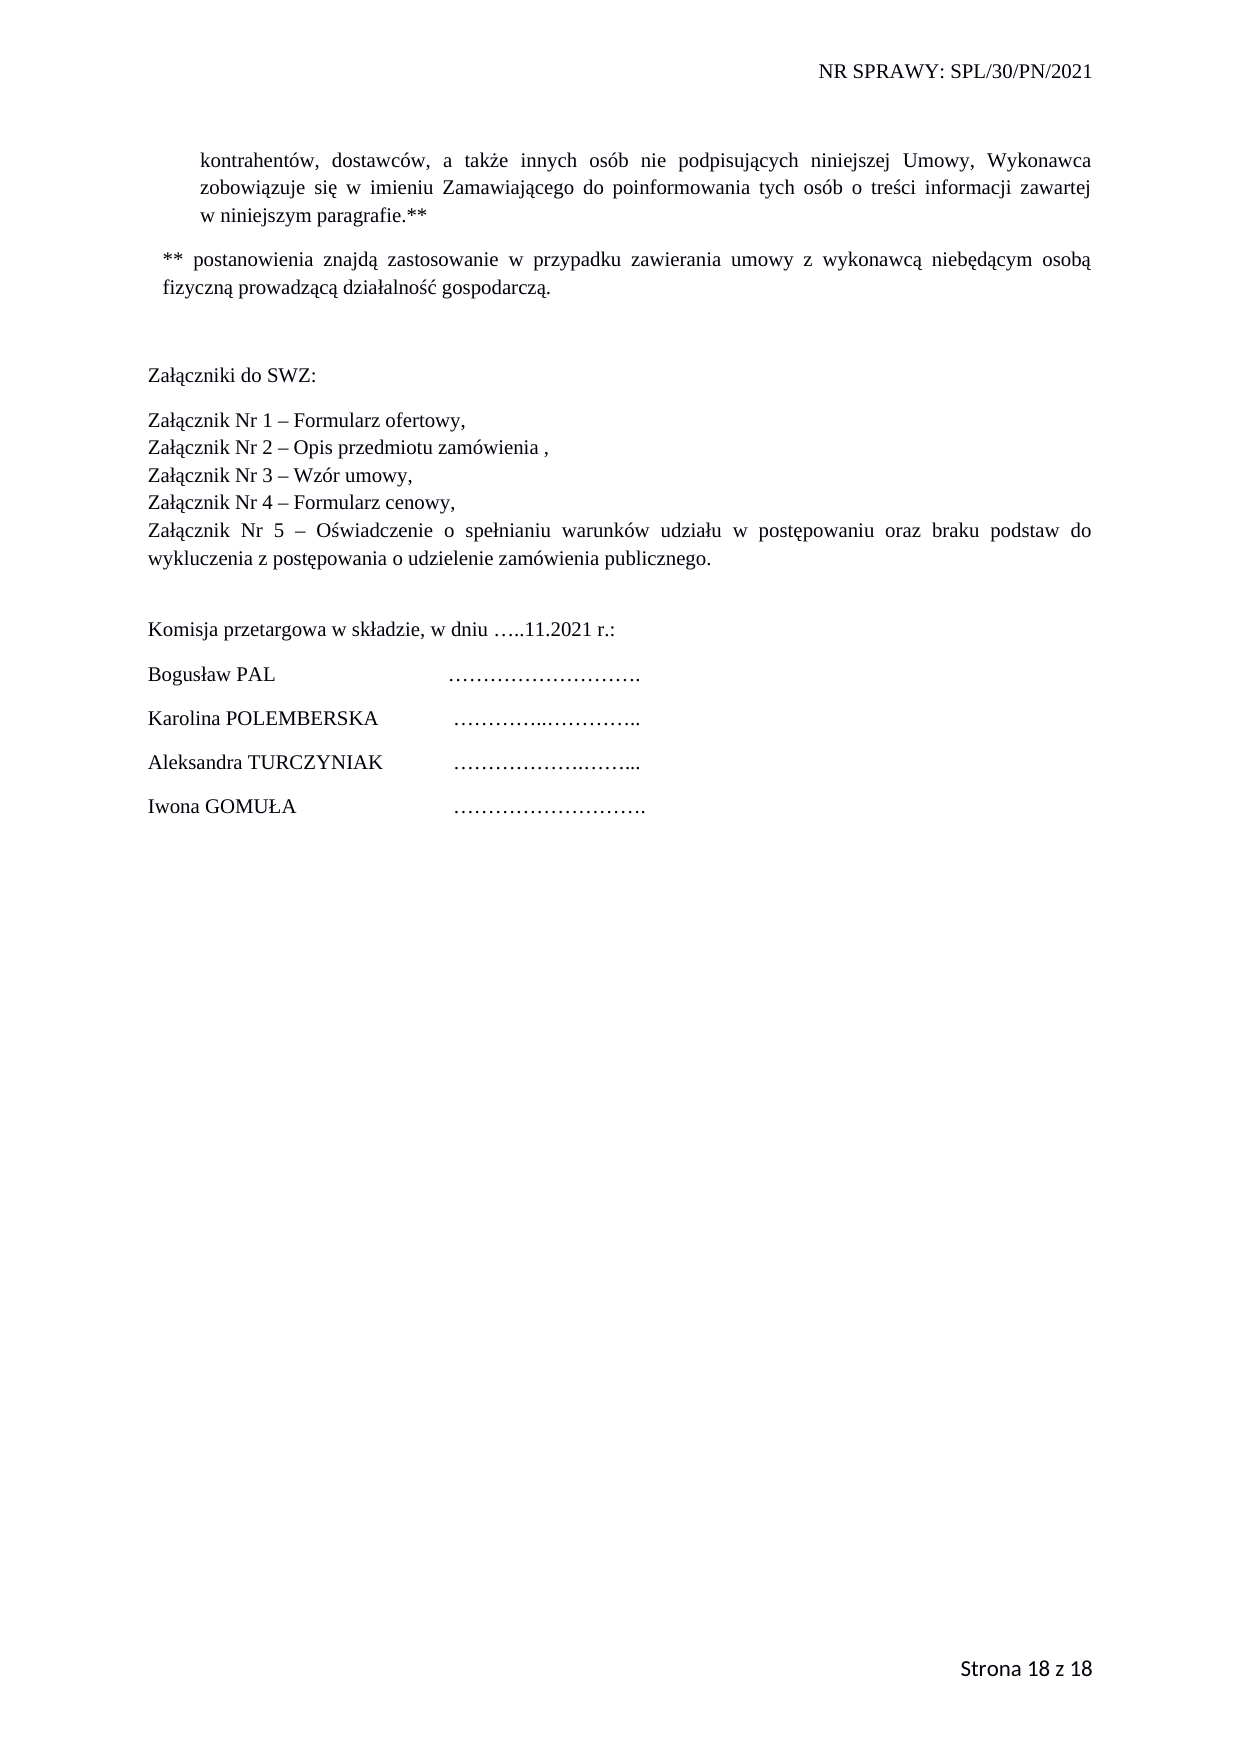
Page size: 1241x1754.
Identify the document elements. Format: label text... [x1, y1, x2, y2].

text Bogusław PAL ………………………. [148, 662, 1093, 686]
text Iwona GOMUŁA ………………………. [148, 794, 1093, 818]
text Załącznik Nr 3 – Wzór umowy, [148, 463, 1093, 487]
text Załącznik Nr 4 – Formularz cenowy, [148, 490, 1093, 514]
text Załącznik Nr 5 – Oświadczenie o spełnianiu warunków udziału w postępowaniu oraz braku podstaw do wykluczenia z postępowania o udzielenie zamówienia publicznego. [148, 518, 1093, 569]
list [162, 148, 1093, 227]
text Karolina POLEMBERSKA …………..………….. [148, 706, 1093, 730]
text Komisja przetargowa w składzie, w dniu …..11.2021 r.: [148, 617, 1093, 641]
text Załącznik Nr 1 – Formularz ofertowy, [148, 407, 1093, 432]
text Załączniki do SWZ: [148, 363, 1093, 387]
text Załącznik Nr 2 – Opis przedmiotu zamówienia , [148, 435, 1093, 459]
text ** postanowienia znajdą zastosowanie w przypadku zawierania umowy z wykonawcą niebędącym osobą fizyczną prowadzącą działalność gospodarczą. [162, 247, 1093, 299]
text Aleksandra TURCZYNIAK ……………….……... [148, 750, 1093, 774]
